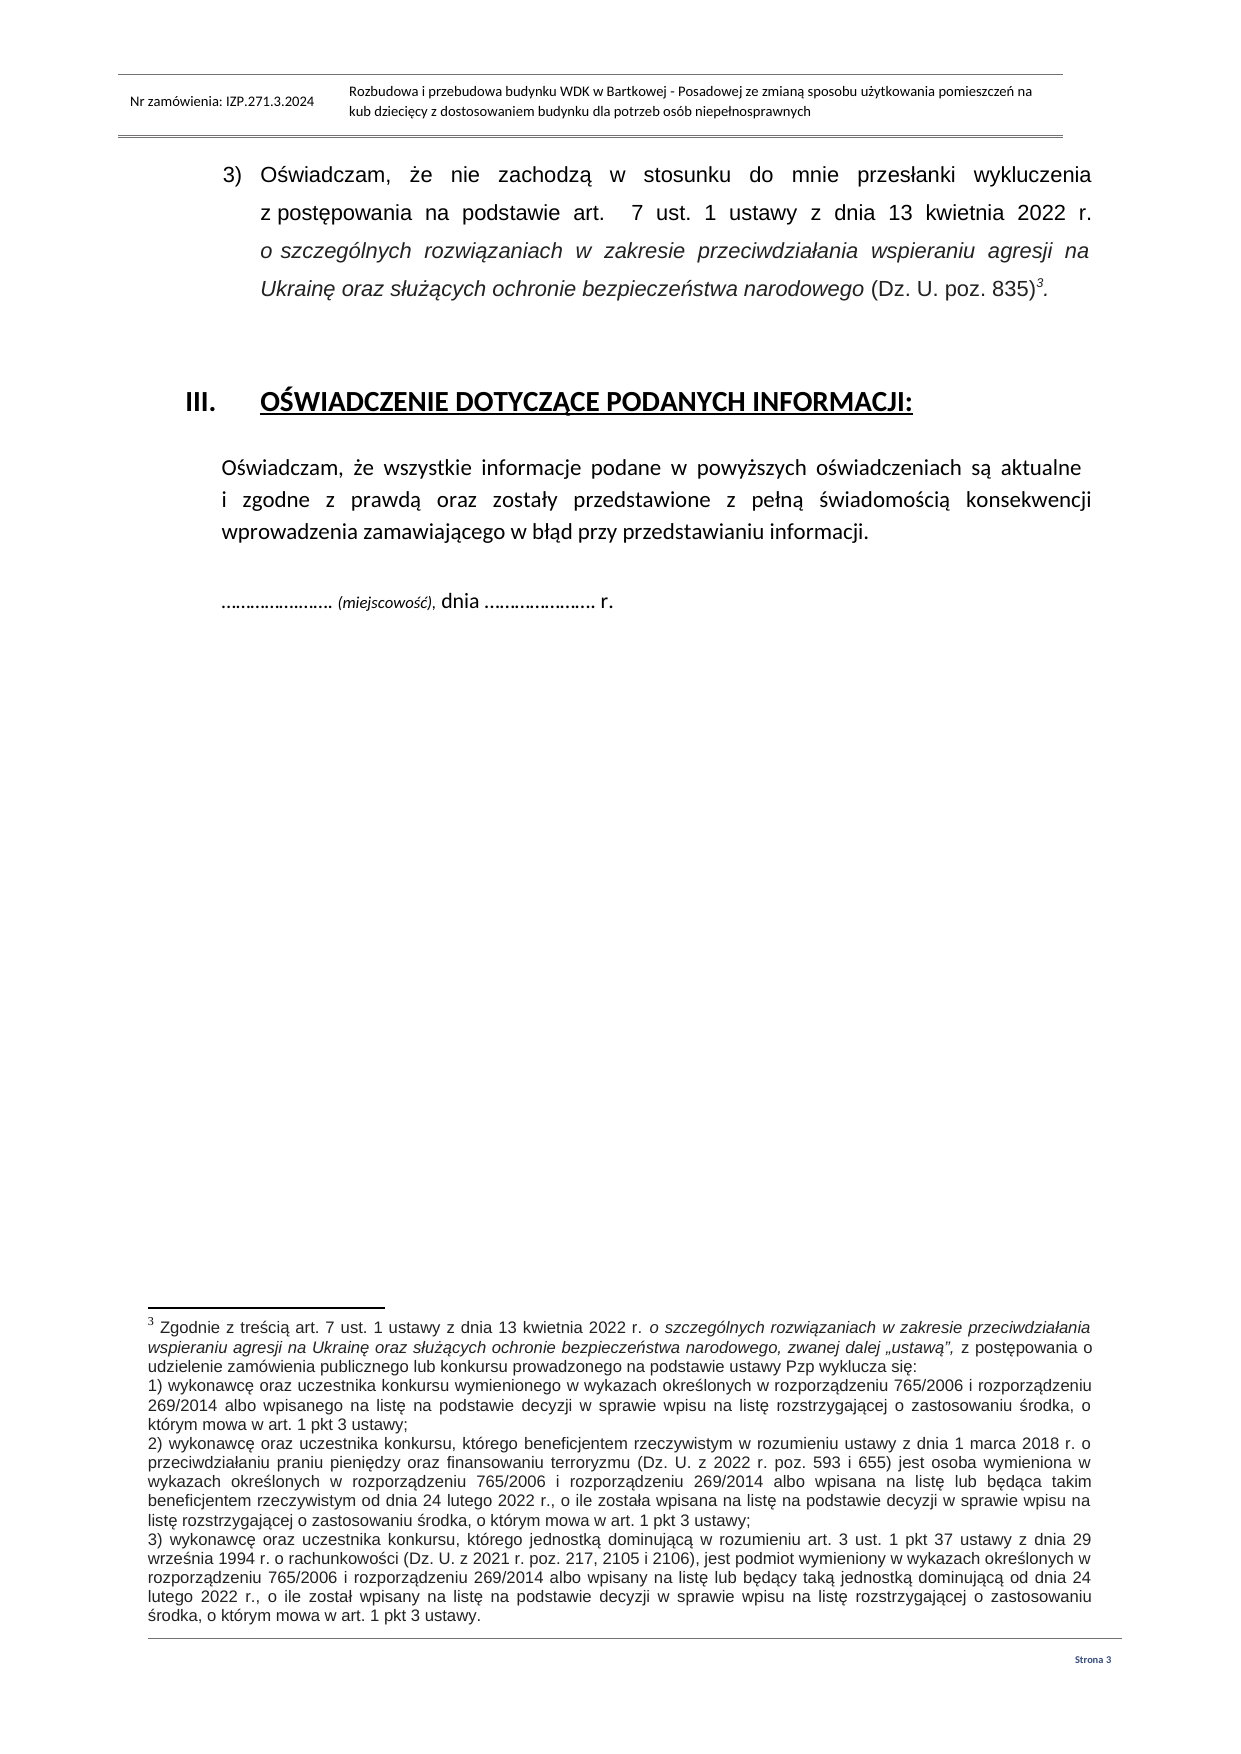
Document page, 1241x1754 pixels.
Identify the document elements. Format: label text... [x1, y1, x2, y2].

list Oświadczam, że nie zachodzą w stosunku do mnie przesłanki wykluczenia z postępowania na podstawie art. 7 ust. 1 ustawy z dnia 13 kwietnia 2022 r. o szczególnych rozwiązaniach w zakresie przeciwdziałania wspieraniu agresji na Ukrainę oraz służących ochronie bezpieczeństwa narodowego (Dz. U. poz. 835). [223, 162, 1093, 301]
text …………….……. (miejscowość), dnia …………………. r. [221, 587, 1093, 614]
text Oświadczam, że wszystkie informacje podane w powyższych oświadczeniach są aktualne i zgodne z prawdą oraz zostały przedstawione z pełną świadomością konsekwencji wprowadzenia zamawiającego w błąd przy przedstawianiu informacji. [221, 453, 1093, 545]
list OŚWIADCZENIE DOTYCZĄCE PODANYCH INFORMACJI: [185, 383, 1093, 418]
